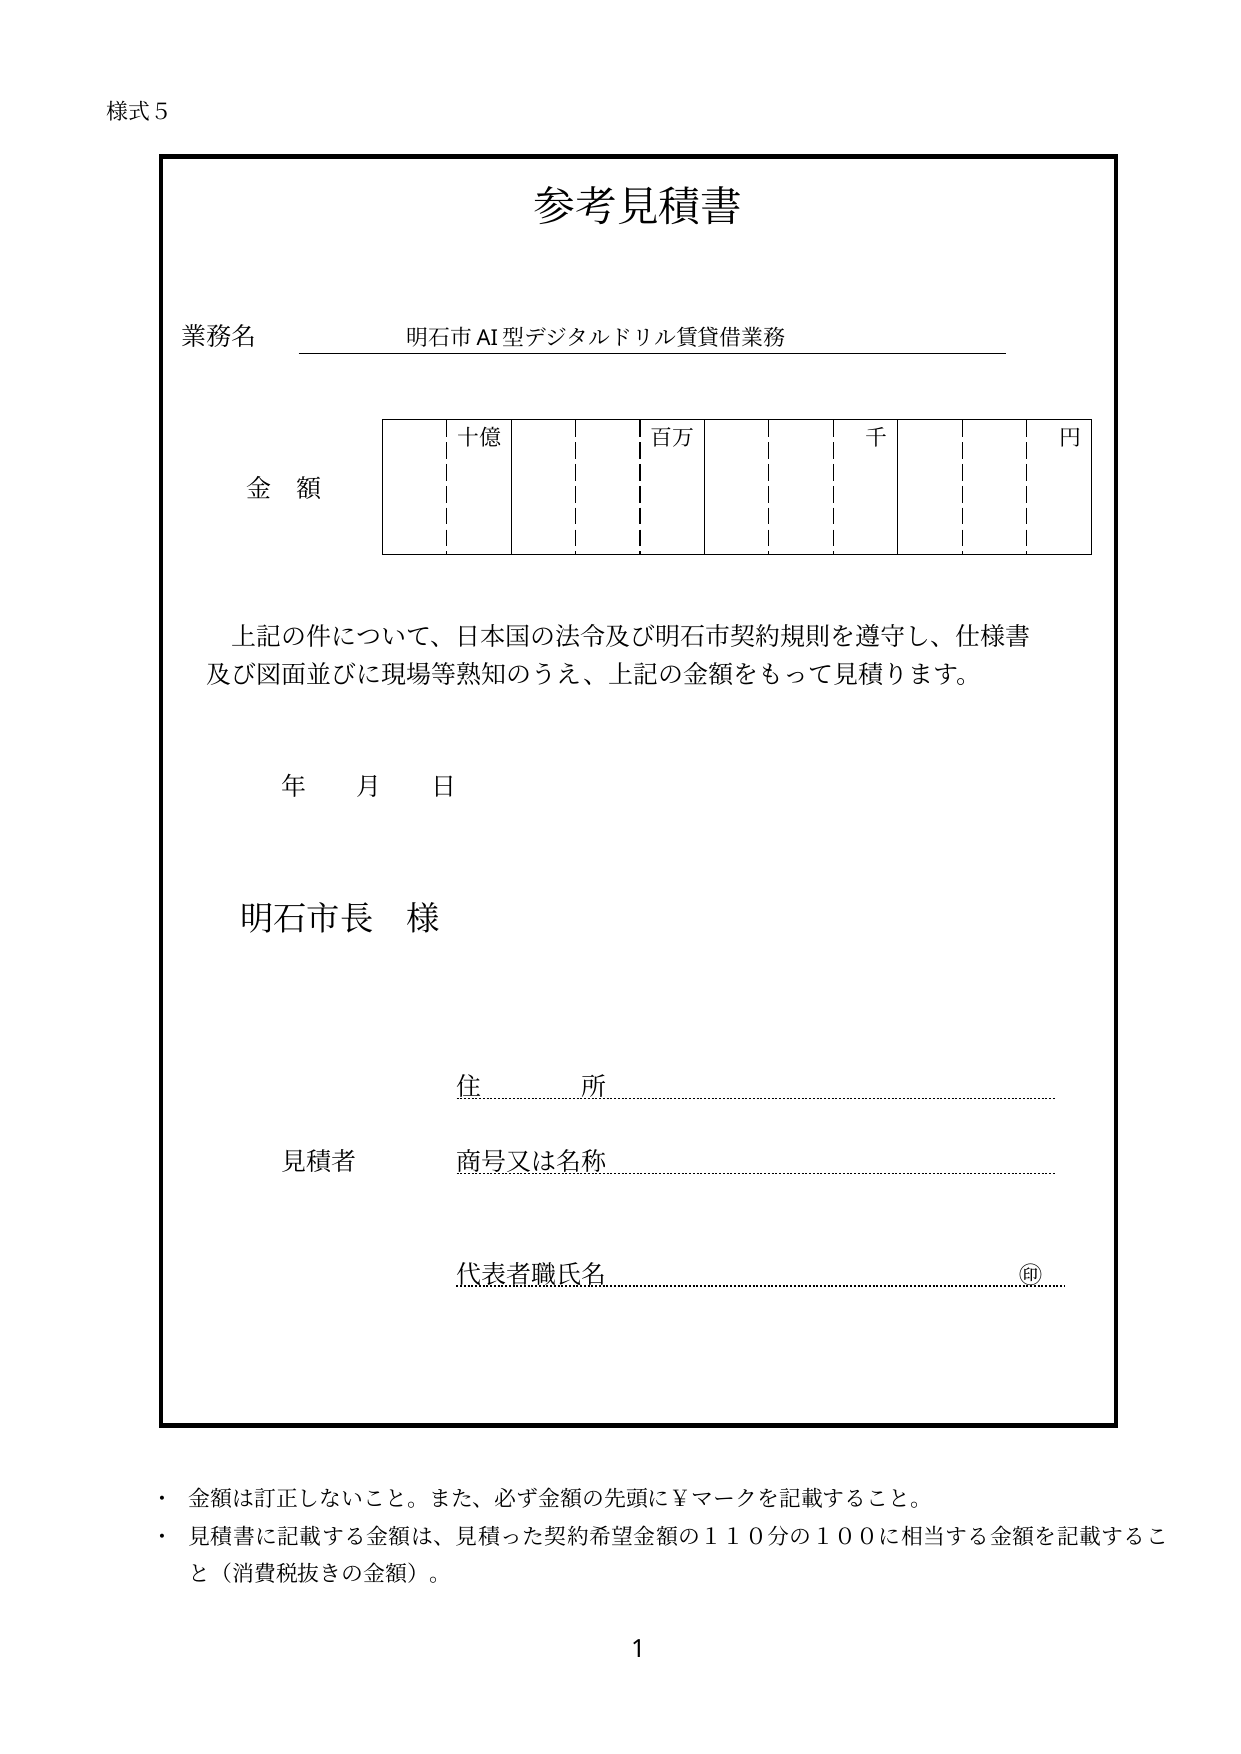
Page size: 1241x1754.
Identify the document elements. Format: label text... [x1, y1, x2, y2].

table_header [512, 420, 576, 554]
table_header [383, 420, 447, 554]
text 明石市長 様 [106, 878, 1169, 953]
table_header [898, 420, 962, 554]
table_header 金 額 [185, 419, 382, 554]
table_header 円 [1027, 420, 1091, 554]
text 見積者 商号又は名称 [106, 1141, 1169, 1178]
list 見積書に記載する金額は、見積った契約希望金額の１１０分の１００に相当する金額を記載すること（消費税抜きの金額）。 [151, 1516, 1169, 1591]
table_header 千 [833, 420, 897, 554]
text 及び図面並びに現場等熟知のうえ、上記の金額をもって見積ります。 [106, 653, 1169, 691]
text 住 所 [106, 1066, 1169, 1103]
text 業務名 明石市AI型デジタルドリル賃貸借業務 [106, 316, 1169, 353]
text 参考見積書 [106, 166, 1169, 241]
table_header 十億 [447, 420, 511, 554]
list 金額は訂正しないこと。また、必ず金額の先頭に￥マークを記載すること。 [151, 1478, 1169, 1516]
table_header [962, 420, 1027, 554]
text 年 月 日 [106, 766, 1169, 803]
table_header [705, 420, 769, 554]
table_header [769, 420, 833, 554]
text 代表者職氏名 ㊞ [106, 1253, 1169, 1291]
text 様式５ [106, 91, 1169, 128]
text 上記の件について、日本国の法令及び明石市契約規則を遵守し、仕様書 [106, 616, 1169, 653]
table_header 百万 [640, 420, 704, 554]
table_header [576, 420, 640, 554]
